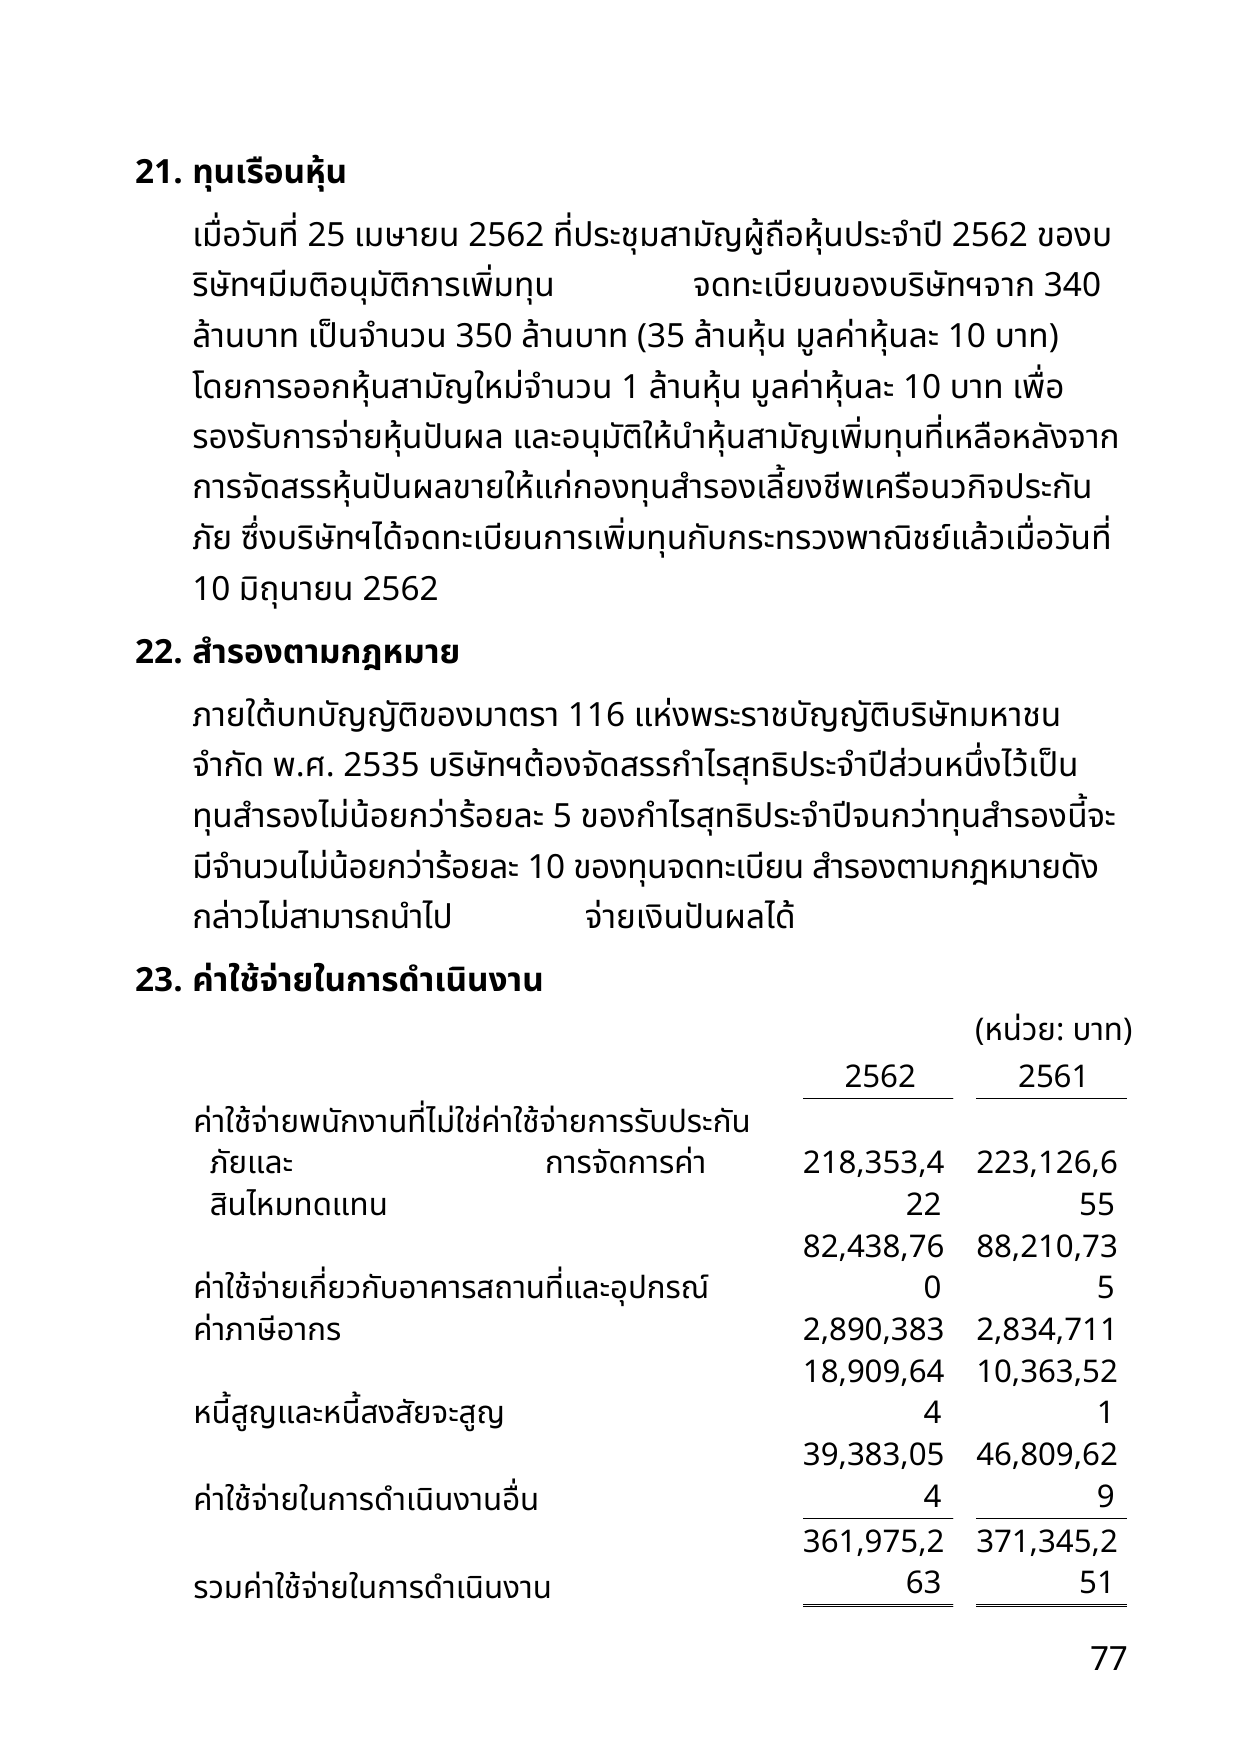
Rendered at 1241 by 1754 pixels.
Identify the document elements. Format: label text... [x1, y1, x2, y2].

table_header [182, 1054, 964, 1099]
text (หน่วย: บาท) [135, 1007, 1132, 1054]
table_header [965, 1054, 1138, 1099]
text เมื่อวันที่ 25 เมษายน 2562 ที่ประชุมสามัญผู้ถือหุ้นประจำปี 2562 ของบริษัทฯมีมติอนุมัติการเพิ่มทุน จดทะเบียนของบริษัทฯจาก 340 ล้านบาท เป็นจำนวน 350 ล้านบาท (35 ล้านหุ้น มูลค่าหุ้นละ 10 บาท) โดยการออกหุ้นสามัญใหม่จำนวน 1 ล้านหุ้น มูลค่าหุ้นละ 10 บาท เพื่อรองรับการจ่ายหุ้นปันผล และอนุมัติให้นำหุ้นสามัญเพิ่มทุนที่เหลือหลังจากการจัดสรรหุ้นปันผลขายให้แก่กองทุนสำรองเลี้ยงชีพเครือนวกิจประกันภัย ซึ่งบริษัทฯได้จดทะเบียนการเพิ่มทุนกับกระทรวงพาณิชย์แล้วเมื่อวันที่ 10 มิถุนายน 2562 [135, 211, 1123, 615]
text ภายใต้บทบัญญัติของมาตรา 116 แห่งพระราชบัญญัติบริษัทมหาชนจำกัด พ.ศ. 2535 บริษัทฯต้องจัดสรรกำไรสุทธิประจำปีส่วนหนึ่งไว้เป็นทุนสำรองไม่น้อยกว่าร้อยละ 5 ของกำไรสุทธิประจำปีจนกว่าทุนสำรองนี้จะมีจำนวนไม่น้อยกว่าร้อยละ 10 ของทุนจดทะเบียน สำรองตามกฎหมายดังกล่าวไม่สามารถนำไป จ่ายเงินปันผลได้ [135, 691, 1123, 943]
text 23. ค่าใช้จ่ายในการดำเนินงาน [135, 956, 1128, 1007]
text 21. ทุนเรือนหุ้น [135, 147, 1132, 198]
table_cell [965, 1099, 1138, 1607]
text 22. สำรองตามกฎหมาย [135, 627, 1123, 678]
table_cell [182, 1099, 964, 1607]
